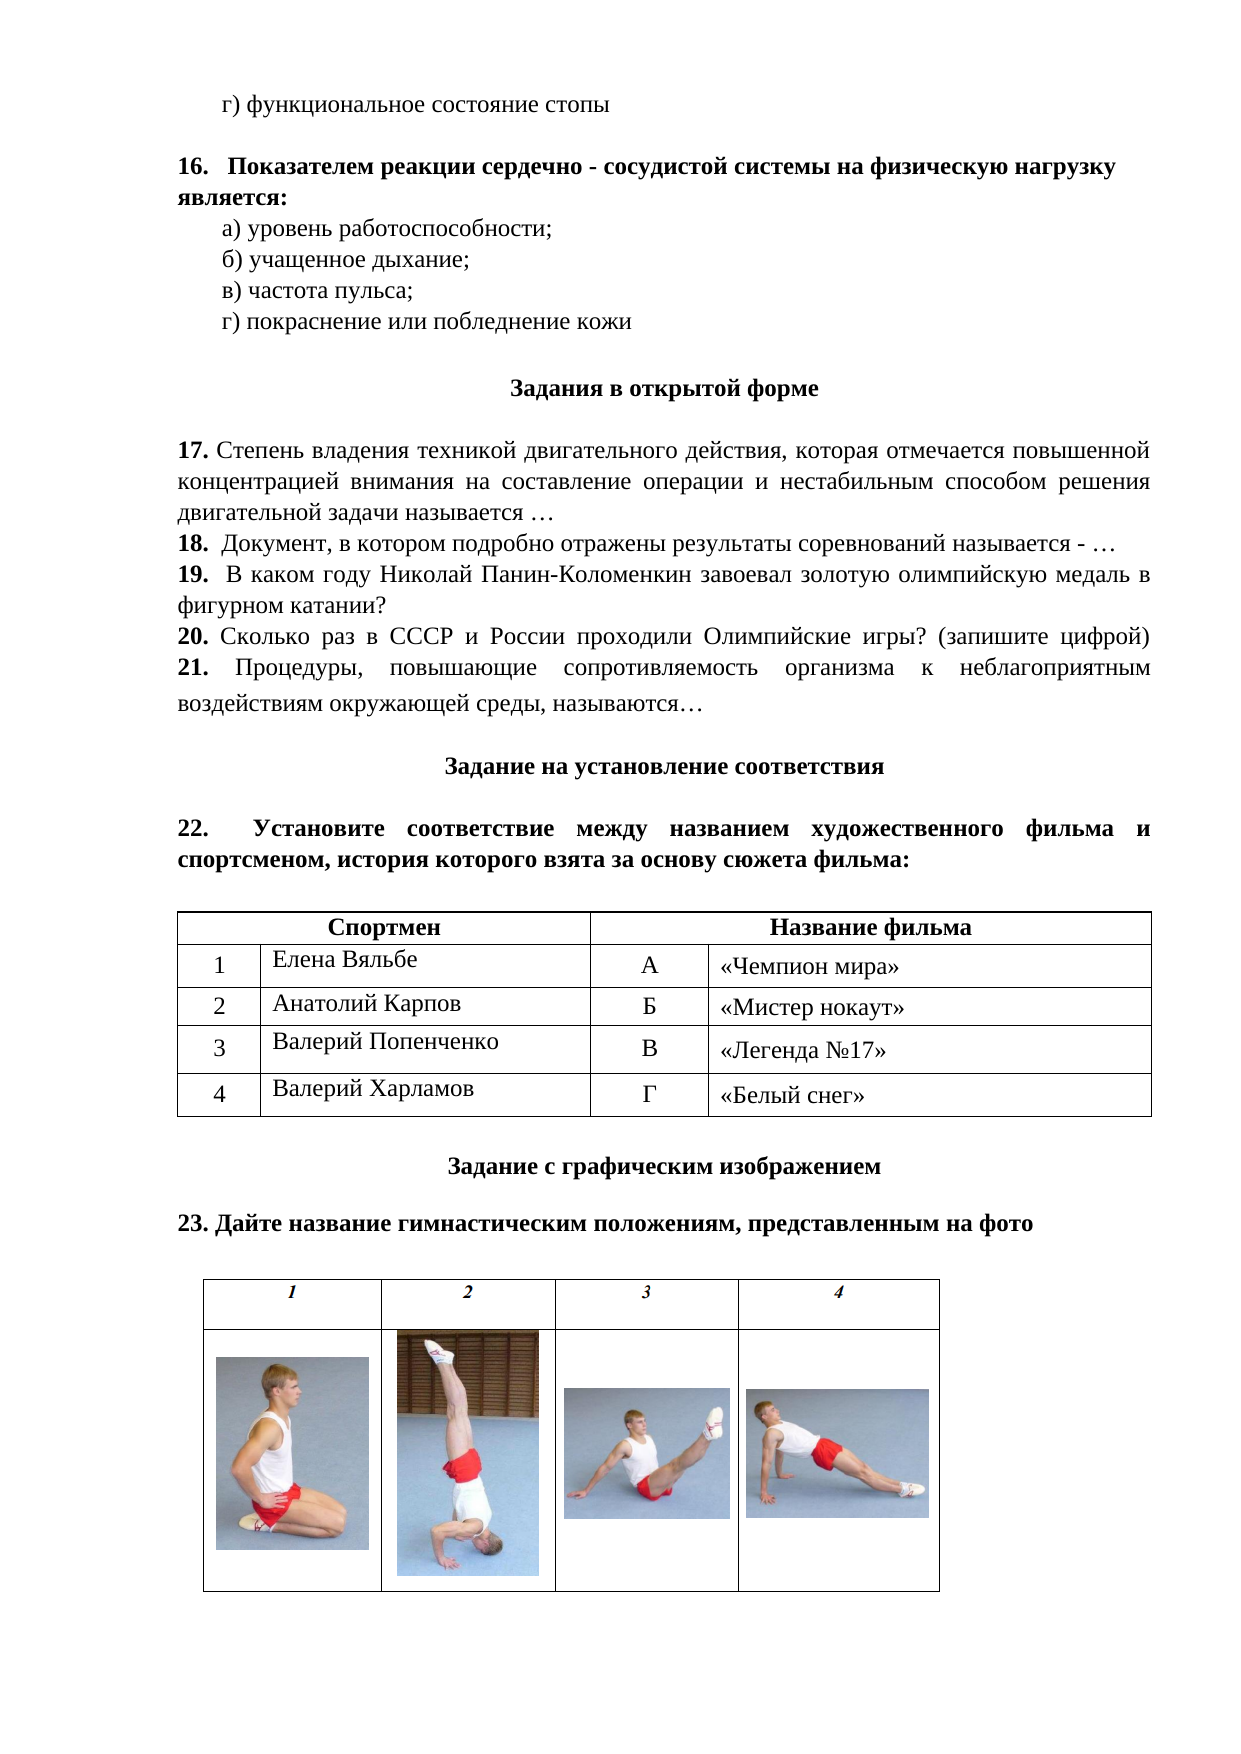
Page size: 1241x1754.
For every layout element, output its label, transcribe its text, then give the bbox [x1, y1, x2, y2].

table_cell «Мистер нокаут» [709, 988, 1151, 1025]
text 19. В каком году Николай Панин-Коломенкин завоевал золотую олимпийскую медаль в фигурном катании? [177, 559, 1152, 619]
table_cell 1 [178, 945, 260, 987]
text а) уровень работоспособности; [222, 213, 1152, 242]
table_header Название фильма [591, 913, 1151, 943]
text 17. Степень владения техникой двигательного действия, которая отмечается повышенной концентрацией внимания на составление операции и нестабильным способом решения двигательной задачи называется … [177, 435, 1152, 526]
text г) функциональное состояние стопы [222, 89, 1152, 117]
table_cell 2 [178, 988, 260, 1025]
text Задание на установление соответствия [177, 751, 1152, 780]
table_cell Елена Вяльбе [261, 945, 590, 987]
table_cell «Легенда №17» [709, 1026, 1151, 1072]
table_cell Валерий Харламов [261, 1074, 590, 1116]
text Задания в открытой форме [177, 373, 1152, 402]
text 16. Показателем реакции сердечно - сосудистой системы на физическую нагрузку является: [177, 151, 1152, 211]
table_cell В [591, 1026, 708, 1072]
text 18. Документ, в котором подробно отражены результаты соревнований называется - … [177, 528, 1152, 557]
text Задание c графическим изображением [177, 1151, 1152, 1179]
table_cell Б [591, 988, 708, 1025]
text 20. Сколько раз в СССР и России проходили Олимпийские игры? (запишите цифрой) 21. Процедуры, повышающие сопротивляемость организма к неблагоприятным воздействиям окружающей среды, называются… [177, 621, 1152, 717]
picture [177, 1265, 956, 1601]
text г) покраснение или побледнение кожи [222, 306, 1152, 335]
table_cell 3 [178, 1026, 260, 1072]
table_cell Валерий Попенченко [261, 1026, 590, 1072]
text в) частота пульса; [222, 275, 1152, 304]
table_cell Анатолий Карпов [261, 988, 590, 1025]
text 22. Установите соответствие между названием художественного фильма и спортсменом, история которого взята за основу сюжета фильма: [177, 813, 1152, 873]
table_cell «Белый снег» [709, 1074, 1151, 1116]
text б) учащенное дыхание; [222, 244, 1152, 273]
text 23. Дайте название гимнастическим положениям, представленным на фото [177, 1208, 1152, 1237]
table_cell 4 [178, 1074, 260, 1116]
table_cell Г [591, 1074, 708, 1116]
table_cell «Чемпион мира» [709, 945, 1151, 987]
table_cell А [591, 945, 708, 987]
table_header Спортмен [178, 913, 590, 943]
